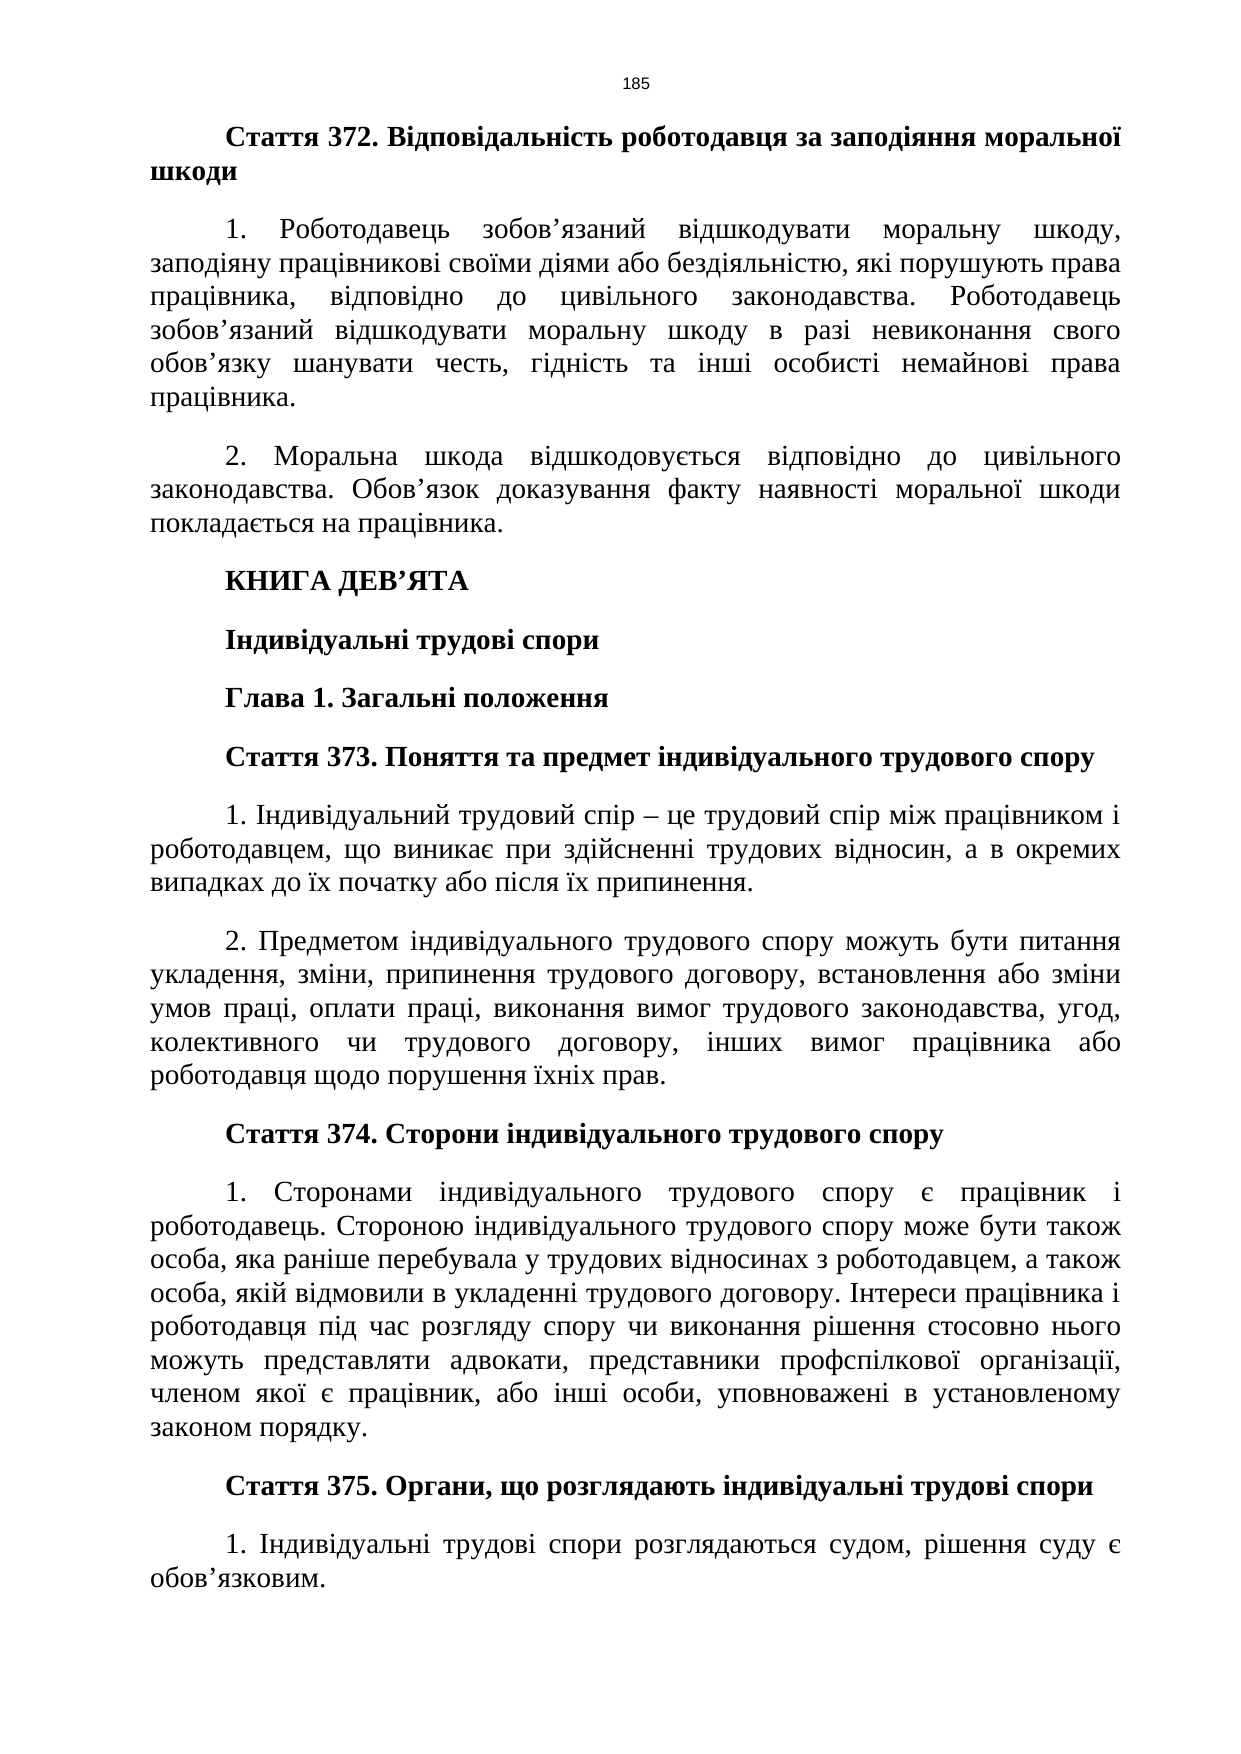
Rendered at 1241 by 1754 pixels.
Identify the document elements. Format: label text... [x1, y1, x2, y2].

text 1. Індивідуальні трудові спори розглядаються судом, рішення суду є обов’язковим. [150, 1526, 1122, 1593]
text Стаття 372. Відповідальність роботодавця за заподіяння моральної шкоди [150, 119, 1122, 186]
text Індивідуальні трудові спори [150, 622, 1122, 655]
text Стаття 373. Поняття та предмет індивідуального трудового спору [150, 739, 1122, 772]
text 2. Предметом індивідуального трудового спору можуть бути питання укладення, зміни, припинення трудового договору, встановлення або зміни умов праці, оплати праці, виконання вимог трудового законодавства, угод, колективного чи трудового договору, інших вимог працівника або роботодавця щодо порушення їхніх прав. [150, 923, 1122, 1091]
text Стаття 375. Органи, що розглядають індивідуальні трудові спори [150, 1468, 1122, 1501]
text Глава 1. Загальні положення [150, 680, 1122, 714]
text 1. Сторонами індивідуального трудового спору є працівник і роботодавець. Стороною індивідуального трудового спору може бути також особа, яка раніше перебувала у трудових відносинах з роботодавцем, а також особа, якій відмовили в укладенні трудового договору. Інтереси працівника і роботодавця під час розгляду спору чи виконання рішення стосовно нього можуть представляти адвокати, представники профспілкової організації, членом якої є працівник, або інші особи, уповноважені в установленому законом порядку. [150, 1174, 1122, 1443]
text Стаття 374. Сторони індивідуального трудового спору [150, 1116, 1122, 1149]
text 1. Індивідуальний трудовий спір – це трудовий спір між працівником і роботодавцем, що виникає при здійсненні трудових відносин, а в окремих випадках до їх початку або після їх припинення. [150, 797, 1122, 898]
text КНИГА ДЕВ’ЯТА [150, 563, 1122, 597]
text 2. Моральна шкода відшкодовується відповідно до цивільного законодавства. Обов’язок доказування факту наявності моральної шкоди покладається на працівника. [150, 438, 1122, 538]
text 1. Роботодавець зобов’язаний відшкодувати моральну шкоду, заподіяну працівникові своїми діями або бездіяльністю, які порушують права працівника, відповідно до цивільного законодавства. Роботодавець зобов’язаний відшкодувати моральну шкоду в разі невиконання свого обов’язку шанувати честь, гідність та інші особисті немайнові права працівника. [150, 211, 1122, 413]
